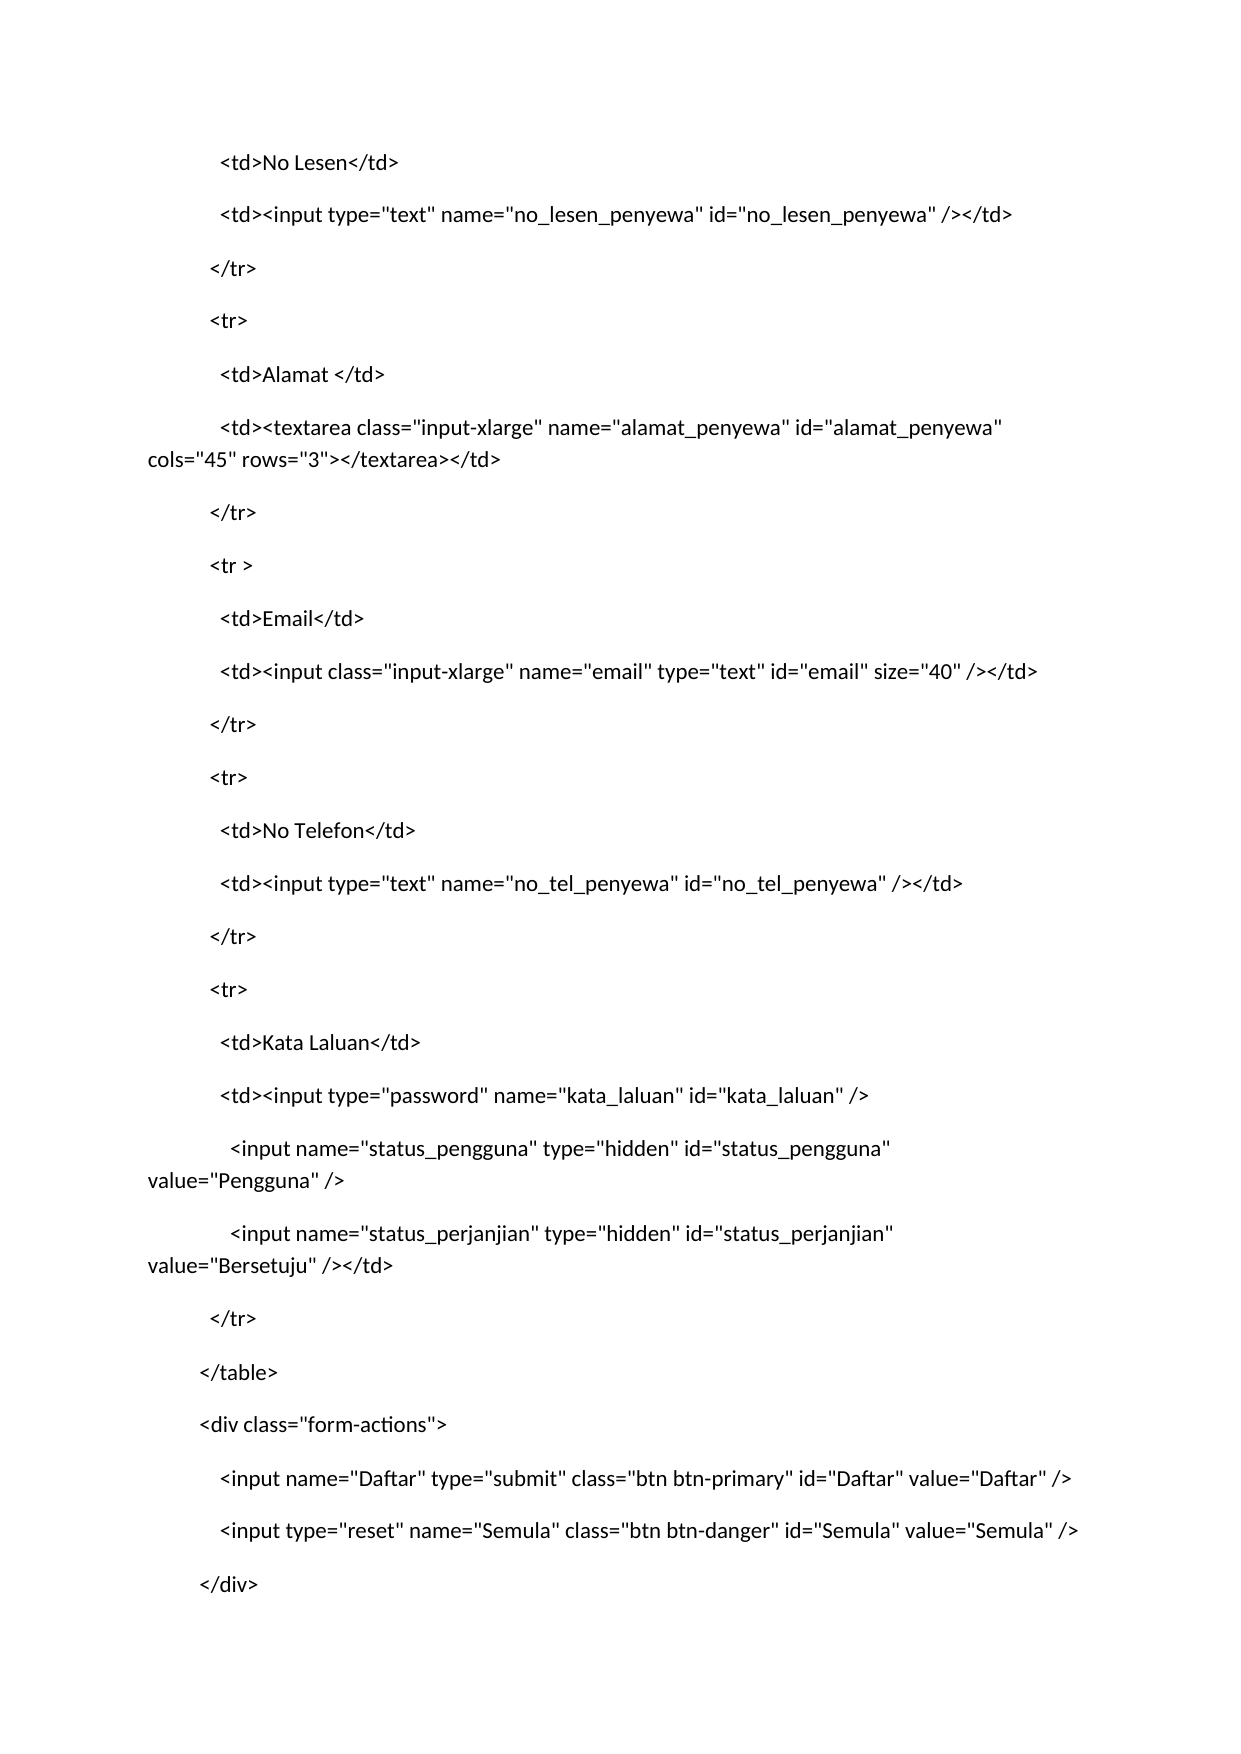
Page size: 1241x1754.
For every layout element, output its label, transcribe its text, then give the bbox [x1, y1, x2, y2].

text <td><input class="input-xlarge" name="email" type="text" id="email" size="40" /></td> [148, 657, 1093, 685]
text <tr> [148, 763, 1093, 791]
text <div class="form-actions"> [148, 1411, 1093, 1439]
text <td><input type="password" name="kata_laluan" id="kata_laluan" /> [148, 1081, 1093, 1109]
text </tr> [148, 498, 1093, 526]
text <input type="reset" name="Semula" class="btn btn-danger" id="Semula" value="Semula" /> [148, 1517, 1093, 1545]
text <td>Kata Laluan</td> [148, 1028, 1093, 1056]
text <tr> [148, 975, 1093, 1003]
text <td><input type="text" name="no_tel_penyewa" id="no_tel_penyewa" /></td> [148, 869, 1093, 897]
text <td><input type="text" name="no_lesen_penyewa" id="no_lesen_penyewa" /></td> [148, 201, 1093, 229]
text <tr> [148, 307, 1093, 335]
text <input name="status_pengguna" type="hidden" id="status_pengguna" value="Pengguna" /> [148, 1134, 1093, 1194]
text </div> [148, 1570, 1093, 1598]
text <td>No Lesen</td> [148, 148, 1093, 176]
text <td>Alamat </td> [148, 360, 1093, 388]
text </tr> [148, 710, 1093, 738]
text </tr> [148, 922, 1093, 950]
text <input name="status_perjanjian" type="hidden" id="status_perjanjian" value="Bersetuju" /></td> [148, 1219, 1093, 1279]
text <td><textarea class="input-xlarge" name="alamat_penyewa" id="alamat_penyewa" cols="45" rows="3"></textarea></td> [148, 413, 1093, 473]
text <td>No Telefon</td> [148, 816, 1093, 844]
text </tr> [148, 1304, 1093, 1333]
text <tr > [148, 551, 1093, 579]
text <td>Email</td> [148, 604, 1093, 632]
text <input name="Daftar" type="submit" class="btn btn-primary" id="Daftar" value="Daftar" /> [148, 1464, 1093, 1492]
text </table> [148, 1358, 1093, 1386]
text </tr> [148, 254, 1093, 282]
